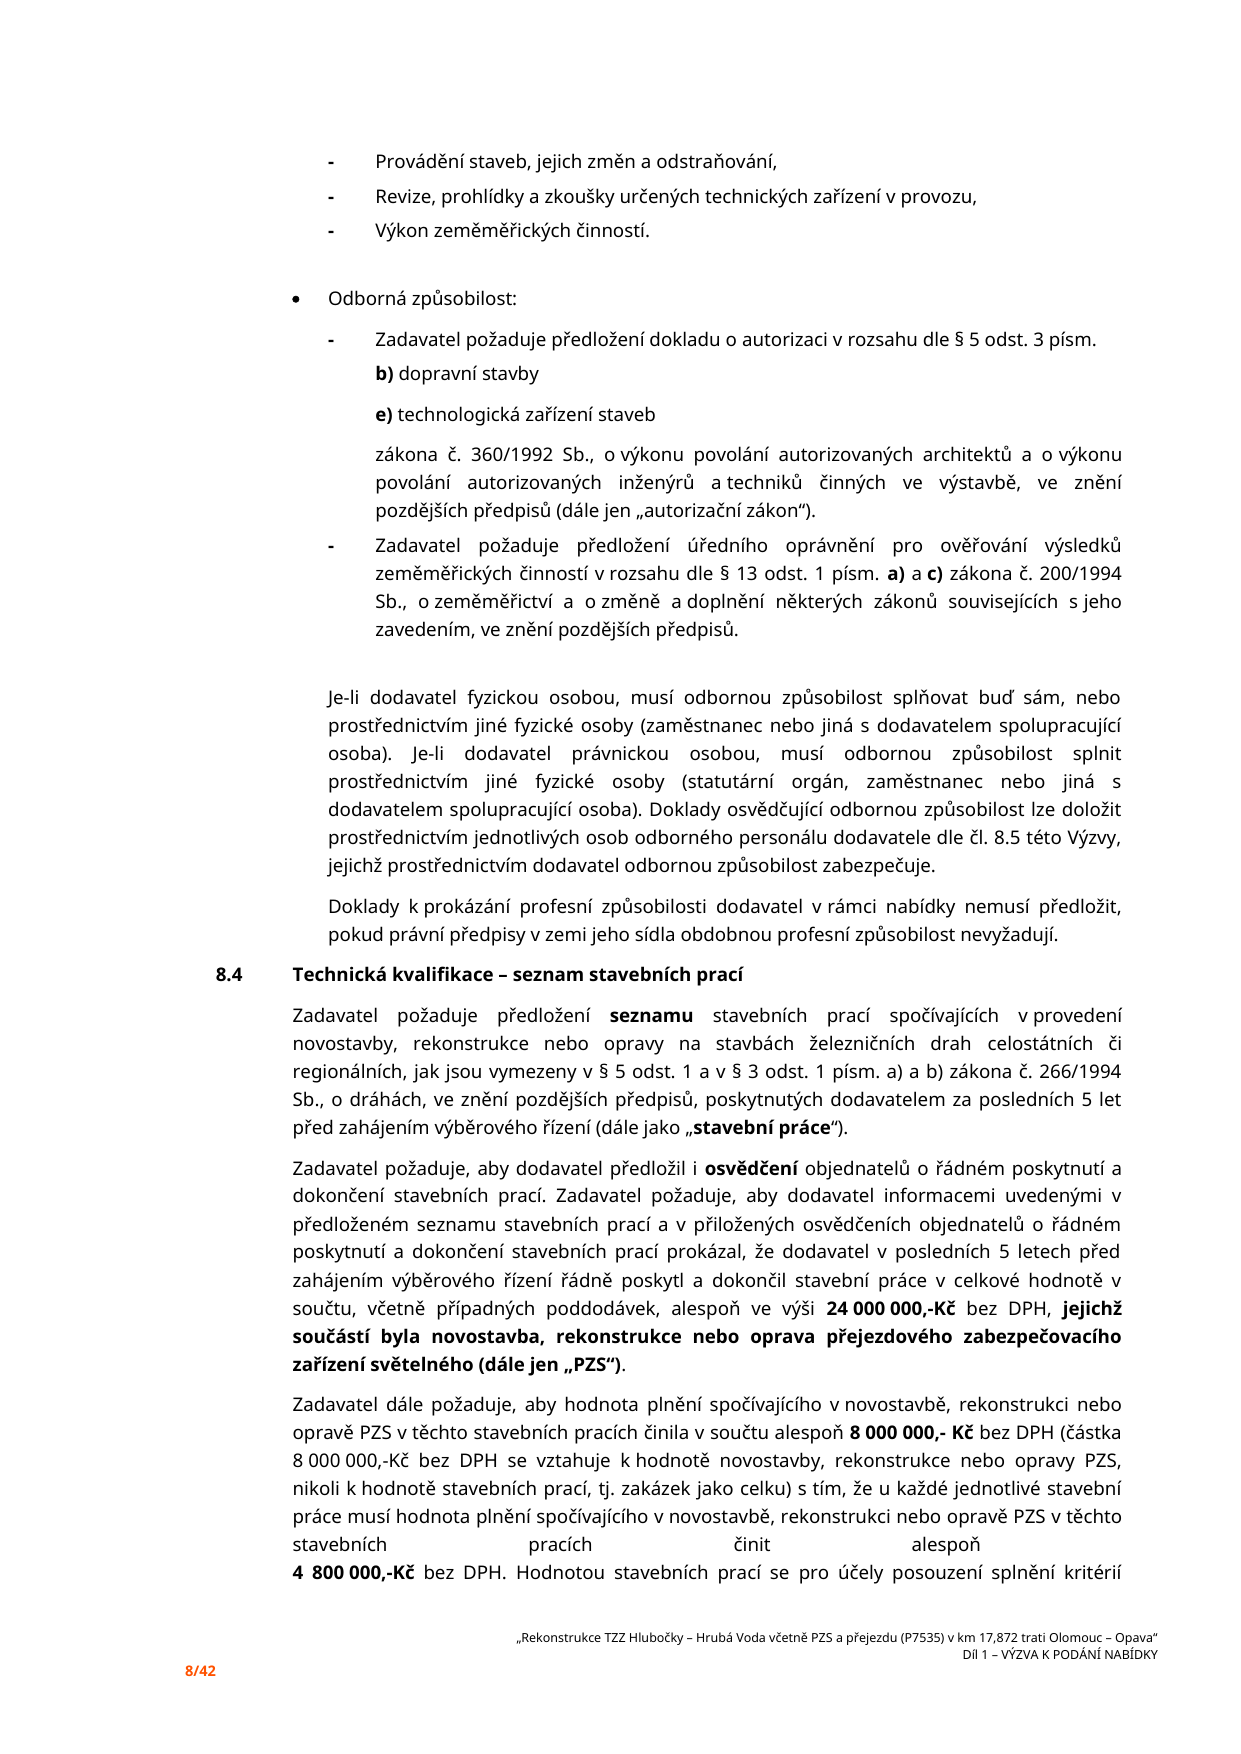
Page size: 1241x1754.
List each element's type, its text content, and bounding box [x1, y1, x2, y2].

text Zadavatel požaduje, aby dodavatel předložil i osvědčení objednatelů o řádném poskytnutí a dokončení stavebních prací. Zadavatel požaduje, aby dodavatel informacemi uvedenými v předloženém seznamu stavebních prací a v přiložených osvědčeních objednatelů o řádném poskytnutí a dokončení stavebních prací prokázal, že dodavatel v posledních 5 letech před zahájením výběrového řízení řádně poskytl a dokončil stavební práce v celkové hodnotě v součtu, včetně případných poddodávek, alespoň ve výši 24 000 000,-Kč bez DPH, jejichž součástí byla novostavba, rekonstrukce nebo oprava přejezdového zabezpečovacího zařízení světelného (dále jen „PZS“). [292, 1155, 1122, 1376]
text Zadavatel požaduje předložení seznamu stavebních prací spočívajících v provedení novostavby, rekonstrukce nebo opravy na stavbách železničních drah celostátních či regionálních, jak jsou vymezeny v § 5 odst. 1 a v § 3 odst. 1 písm. a) a b) zákona č. 266/1994 Sb., o dráhách, ve znění pozdějších předpisů, poskytnutých dodavatelem za posledních 5 let před zahájením výběrového řízení (dále jako „stavební práce“). [292, 1002, 1122, 1140]
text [292, 1391, 1122, 1585]
text Doklady k prokázání profesní způsobilosti dodavatel v rámci nabídky nemusí předložit, pokud právní předpisy v zemi jeho sídla obdobnou profesní způsobilost nevyžadují. [328, 893, 1122, 947]
text Provádění staveb, jejich změn a odstraňování, [328, 149, 1122, 174]
text Revize, prohlídky a zkoušky určených technických zařízení v provozu, [328, 183, 1122, 208]
text Zadavatel požaduje předložení úředního oprávnění pro ověřování výsledků zeměměřických činností v rozsahu dle § 13 odst. 1 písm. a) a c) zákona č. 200/1994 Sb., o zeměměřictví a o změně a doplnění některých zákonů souvisejících s jeho zavedením, ve znění pozdějších předpisů. [328, 532, 1122, 641]
text Odborná způsobilost: [292, 286, 1122, 311]
text Výkon zeměměřických činností. [328, 217, 1122, 243]
text Je-li dodavatel fyzickou osobou, musí odbornou způsobilost splňovat buď sám, nebo prostřednictvím jiné fyzické osoby (zaměstnanec nebo jiná s dodavatelem spolupracující osoba). Je-li dodavatel právnickou osobou, musí odbornou způsobilost splnit prostřednictvím jiné fyzické osoby (statutární orgán, zaměstnanec nebo jiná s dodavatelem spolupracující osoba). Doklady osvědčující odbornou způsobilost lze doložit prostřednictvím jednotlivých osob odborného personálu dodavatele dle čl. 8.5 této Výzvy, jejichž prostřednictvím dodavatel odbornou způsobilost zabezpečuje. [328, 684, 1122, 878]
list b) dopravní stavby [339, 361, 1122, 386]
list zákona č. 360/1992 Sb., o výkonu povolání autorizovaných architektů a o výkonu povolání autorizovaných inženýrů a techniků činných ve výstavbě, ve znění pozdějších předpisů (dále jen „autorizační zákon“). [375, 442, 1122, 523]
list e) technologická zařízení staveb [339, 401, 1122, 427]
text Technická kvalifikace – seznam stavebních prací [216, 962, 1122, 987]
text Zadavatel požaduje předložení dokladu o autorizaci v rozsahu dle § 5 odst. 3 písm. [328, 326, 1122, 352]
